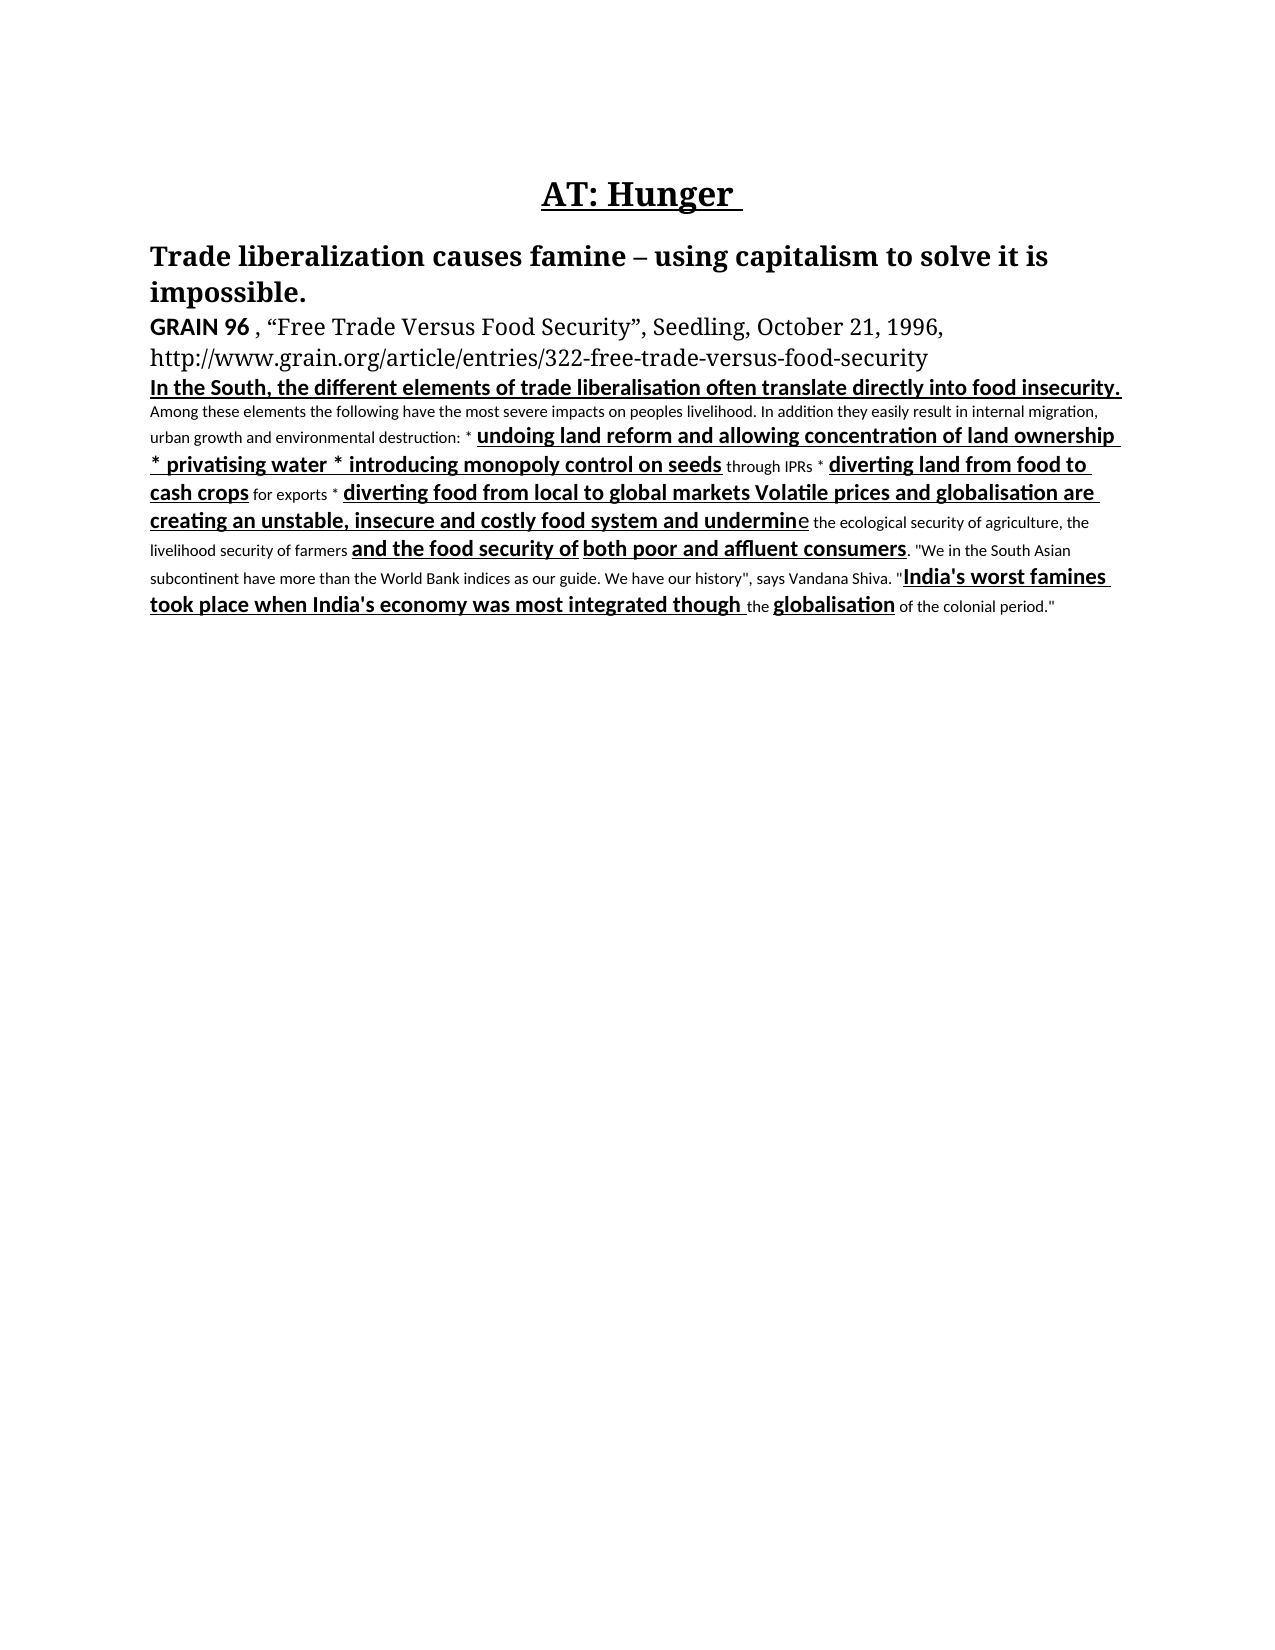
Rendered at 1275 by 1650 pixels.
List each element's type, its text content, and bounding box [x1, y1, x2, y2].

text GRAIN 96 , “Free Trade Versus Food Security”, Seedling, October 21, 1996, http://www.grain.org/article/entries/322-free-trade-versus-food-security [150, 311, 1125, 373]
subtitle Trade liberalization causes famine – using capitalism to solve it is impossible. [150, 237, 1125, 311]
text In the South, the different elements of trade liberalisation often translate directly into food insecurity. Among these elements the following have the most severe impacts on peoples livelihood. In addition they easily result in internal migration, urban growth and environmental destruction: * undoing land reform and allowing concentration of land ownership * privatising water * introducing monopoly control on seeds through IPRs * diverting land from food to cash crops for exports * diverting food from local to global markets Volatile prices and globalisation are creating an unstable, insecure and costly food system and undermine the ecological security of agriculture, the livelihood security of farmers and the food security of both poor and affluent consumers. "We in the South Asian subcontinent have more than the World Bank indices as our guide. We have our history", says Vandana Shiva. "India's worst famines took place when India's economy was most integrated though the globalisation of the colonial period." [150, 373, 1125, 618]
subtitle AT: Hunger [150, 171, 1125, 216]
